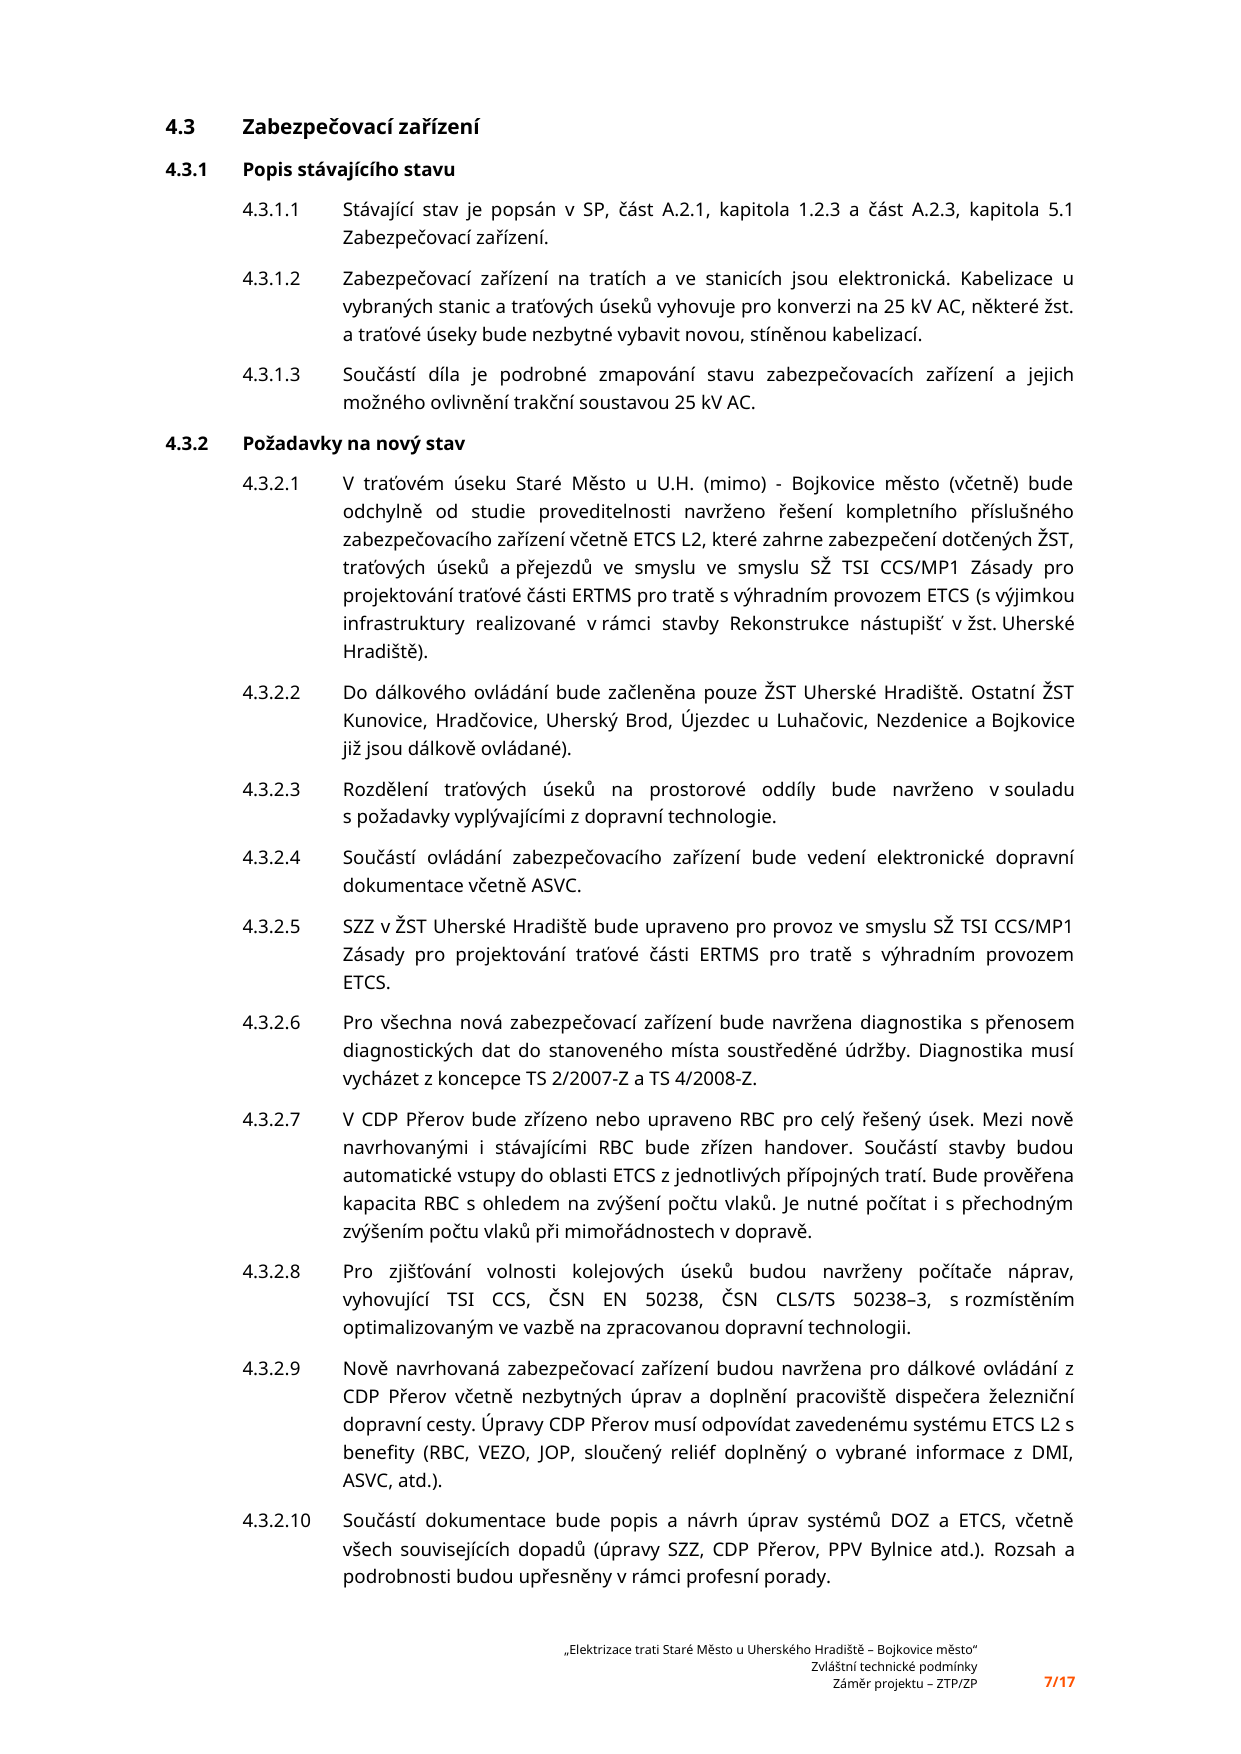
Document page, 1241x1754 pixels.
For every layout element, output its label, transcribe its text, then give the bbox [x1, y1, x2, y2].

text Pro zjišťování volnosti kolejových úseků budou navrženy počítače náprav, vyhovující TSI CCS, ČSN EN 50238, ČSN CLS/TS 50238–3, s rozmístěním optimalizovaným ve vazbě na zpracovanou dopravní technologii. [242, 1259, 1075, 1340]
text Stávající stav je popsán v SP, část A.2.1, kapitola 1.2.3 a část A.2.3, kapitola 5.1 Zabezpečovací zařízení. [242, 196, 1075, 250]
text SZZ v ŽST Uherské Hradiště bude upraveno pro provoz ve smyslu SŽ TSI CCS/MP1 Zásady pro projektování traťové části ERTMS pro tratě s výhradním provozem ETCS. [242, 913, 1075, 994]
text Popis stávajícího stavu [165, 156, 1075, 181]
text V traťovém úseku Staré Město u U.H. (mimo) - Bojkovice město (včetně) bude odchylně od studie proveditelnosti navrženo řešení kompletního příslušného zabezpečovacího zařízení včetně ETCS L2, které zahrne zabezpečení dotčených ŽST, traťových úseků a přejezdů ve smyslu ve smyslu SŽ TSI CCS/MP1 Zásady pro projektování traťové části ERTMS pro tratě s výhradním provozem ETCS (s výjimkou infrastruktury realizované v rámci stavby Rekonstrukce nástupišť v žst. Uherské Hradiště). [242, 471, 1075, 664]
text Součástí díla je podrobné zmapování stavu zabezpečovacích zařízení a jejich možného ovlivnění trakční soustavou 25 kV AC. [242, 362, 1075, 415]
text Zabezpečovací zařízení na tratích a ve stanicích jsou elektronická. Kabelizace u vybraných stanic a traťových úseků vyhovuje pro konverzi na 25 kV AC, některé žst. a traťové úseky bude nezbytné vybavit novou, stíněnou kabelizací. [242, 265, 1075, 347]
text Nově navrhovaná zabezpečovací zařízení budou navržena pro dálkové ovládání z CDP Přerov včetně nezbytných úprav a doplnění pracoviště dispečera železniční dopravní cesty. Úpravy CDP Přerov musí odpovídat zavedenému systému ETCS L2 s benefity (RBC, VEZO, JOP, sloučený reliéf doplněný o vybrané informace z DMI, ASVC, atd.). [242, 1355, 1075, 1493]
text Zabezpečovací zařízení [165, 112, 1075, 141]
text Součástí ovládání zabezpečovacího zařízení bude vedení elektronické dopravní dokumentace včetně ASVC. [242, 844, 1075, 898]
text V CDP Přerov bude zřízeno nebo upraveno RBC pro celý řešený úsek. Mezi nově navrhovanými i stávajícími RBC bude zřízen handover. Součástí stavby budou automatické vstupy do oblasti ETCS z jednotlivých přípojných tratí. Bude prověřena kapacita RBC s ohledem na zvýšení počtu vlaků. Je nutné počítat i s přechodným zvýšením počtu vlaků při mimořádnostech v dopravě. [242, 1106, 1075, 1244]
text Rozdělení traťových úseků na prostorové oddíly bude navrženo v souladu s požadavky vyplývajícími z dopravní technologie. [242, 776, 1075, 829]
text Požadavky na nový stav [165, 430, 1075, 456]
text Součástí dokumentace bude popis a návrh úprav systémů DOZ a ETCS, včetně všech souvisejících dopadů (úpravy SZZ, CDP Přerov, PPV Bylnice atd.). Rozsah a podrobnosti budou upřesněny v rámci profesní porady. [242, 1508, 1075, 1589]
text Do dálkového ovládání bude začleněna pouze ŽST Uherské Hradiště. Ostatní ŽST Kunovice, Hradčovice, Uherský Brod, Újezdec u Luhačovic, Nezdenice a Bojkovice již jsou dálkově ovládané). [242, 679, 1075, 761]
text Pro všechna nová zabezpečovací zařízení bude navržena diagnostika s přenosem diagnostických dat do stanoveného místa soustředěné údržby. Diagnostika musí vycházet z koncepce TS 2/2007-Z a TS 4/2008-Z. [242, 1009, 1075, 1091]
